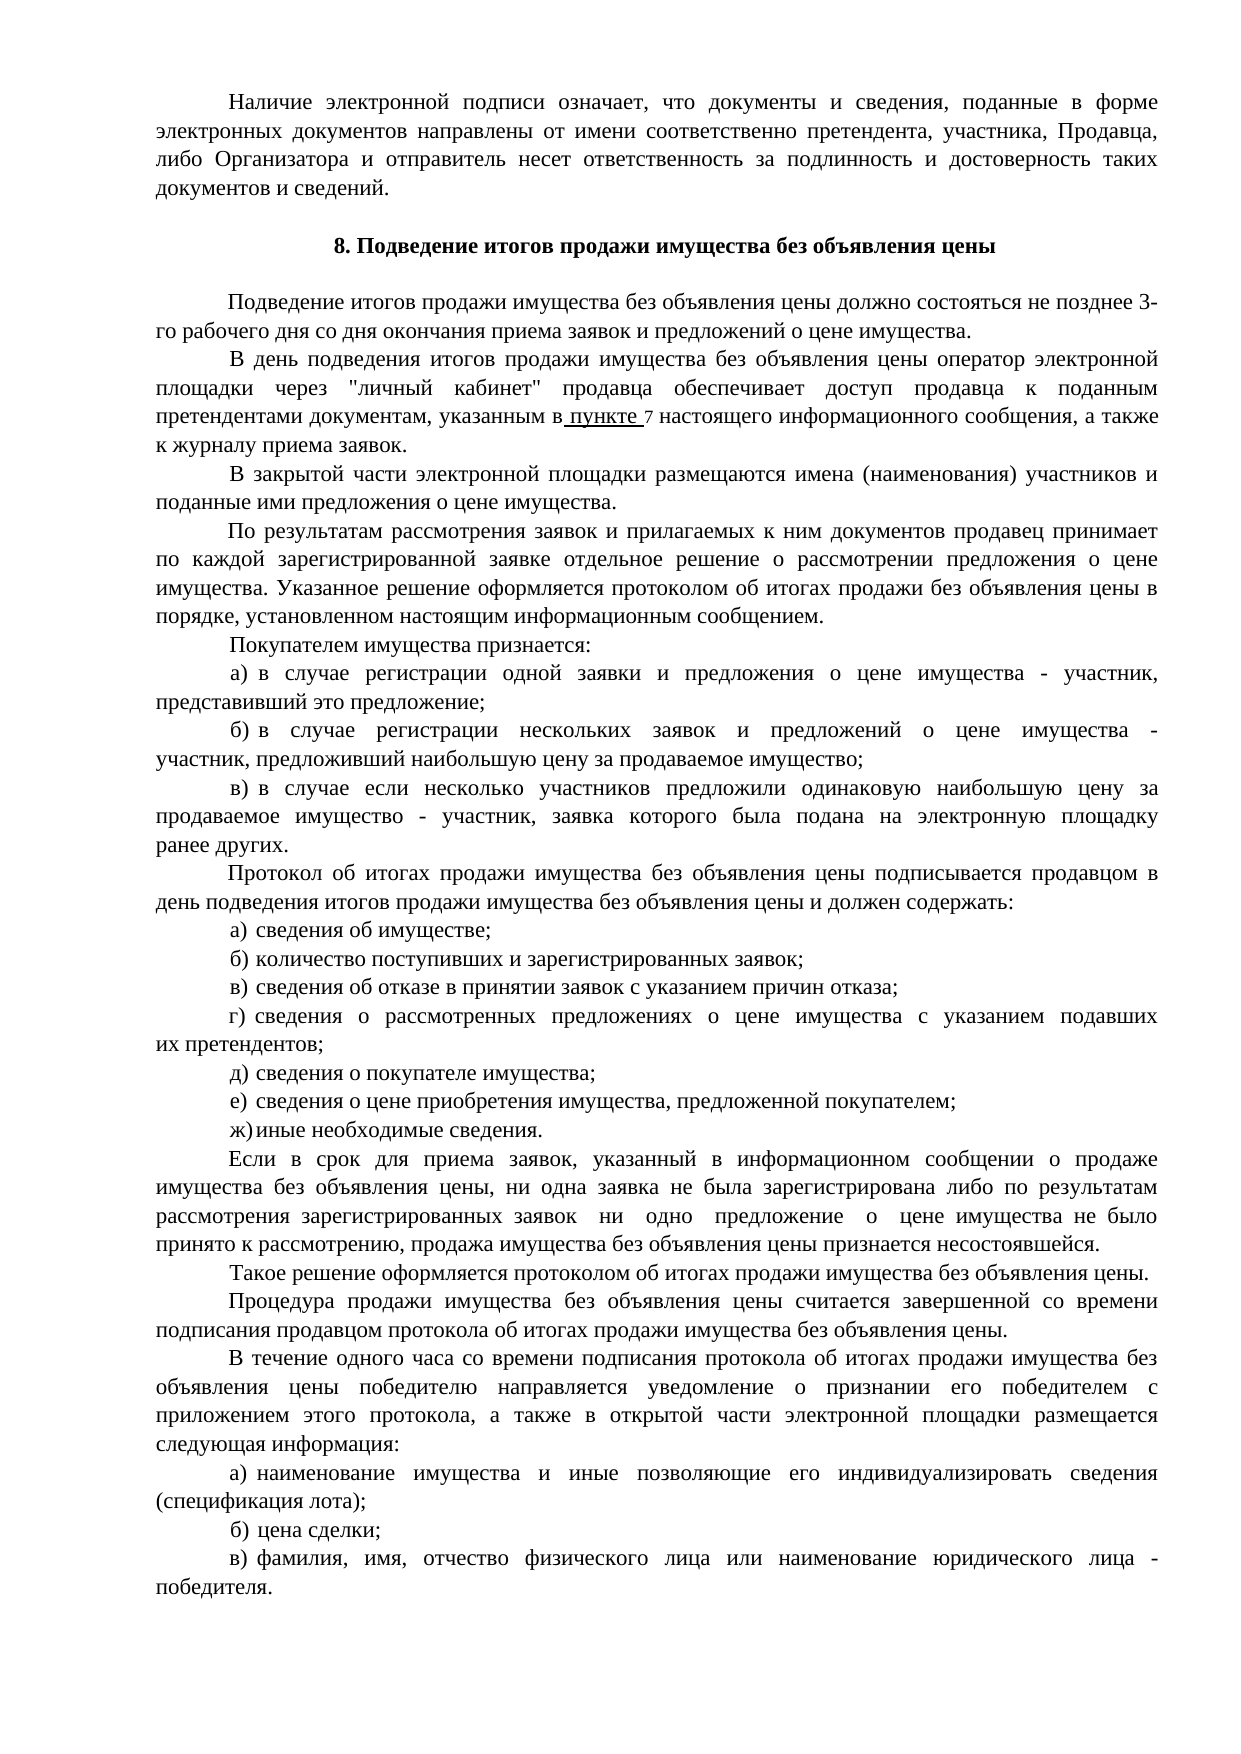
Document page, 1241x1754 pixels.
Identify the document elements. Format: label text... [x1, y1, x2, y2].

text Подведение итогов продажи имущества без объявления цены должно состояться не позднее 3-го рабочего дня со дня окончания приема заявок и предложений о цене имущества. [156, 287, 1160, 344]
text е) сведения о цене приобретения имущества, предложенной покупателем; [229, 1086, 1160, 1114]
text а) в случае регистрации одной заявки и предложения о цене имущества - участник, представивший это предложение; [156, 658, 1160, 715]
text а) наименование имущества и иные позволяющие его индивидуализировать сведения (спецификация лота); [156, 1457, 1160, 1514]
text в) фамилия, имя, отчество физического лица или наименование юридического лица - победителя. [156, 1543, 1160, 1601]
text Процедура продажи имущества без объявления цены считается завершенной со времени подписания продавцом протокола об итогах продажи имущества без объявления цены. [156, 1286, 1160, 1343]
text В закрытой части электронной площадки размещаются имена (наименования) участников и поданные ими предложения о цене имущества. [156, 458, 1160, 515]
text в) в случае если несколько участников предложили одинаковую наибольшую цену за продаваемое имущество - участник, заявка которого была подана на электронную площадку ранее других. [156, 772, 1160, 858]
text Покупателем имущества признается: [229, 629, 1160, 658]
text В течение одного часа со времени подписания протокола об итогах продажи имущества без объявления цены победителю направляется уведомление о признании его победителем с приложением этого протокола, а также в открытой части электронной площадки размещается следующая информация: [156, 1343, 1160, 1457]
text в) сведения об отказе в принятии заявок с указанием причин отказа; [229, 972, 1160, 1000]
text Протокол об итогах продажи имущества без объявления цены подписывается продавцом в день подведения итогов продажи имущества без объявления цены и должен содержать: [156, 858, 1160, 915]
text 8. Подведение итогов продажи имущества без объявления цены [333, 232, 1160, 258]
text По результатам рассмотрения заявок и прилагаемых к ним документов продавец принимает по каждой зарегистрированной заявке отдельное решение о рассмотрении предложения о цене имущества. Указанное решение оформляется протоколом об итогах продажи без объявления цены в порядке, установленном настоящим информационным сообщением. [156, 515, 1160, 629]
text Такое решение оформляется протоколом об итогах продажи имущества без объявления цены. [156, 1257, 1160, 1286]
text В день подведения итогов продажи имущества без объявления цены оператор электронной площадки через "личный кабинет" продавца обеспечивает доступ продавца к поданным претендентами документам, указанным в пункте 7 настоящего информационного сообщения, а также к журналу приема заявок. [156, 344, 1160, 458]
text Если в срок для приема заявок, указанный в информационном сообщении о продаже имущества без объявления цены, ни одна заявка не была зарегистрирована либо по результатам рассмотрения зарегистрированных заявок ни одно предложение о цене имущества не было принято к рассмотрению, продажа имущества без объявления цены признается несостоявшейся. [156, 1143, 1160, 1257]
text ж) иные необходимые сведения. [229, 1114, 1160, 1143]
text б) цена сделки; [230, 1514, 1160, 1543]
text а) сведения об имуществе; [229, 915, 1160, 943]
text б) количество поступивших и зарегистрированных заявок; [229, 943, 1160, 972]
text б) в случае регистрации нескольких заявок и предложений о цене имущества - участник, предложивший наибольшую цену за продаваемое имущество; [156, 715, 1160, 772]
text Наличие электронной подписи означает, что документы и сведения, поданные в форме электронных документов направлены от имени соответственно претендента, участника, Продавца, либо Организатора и отправитель несет ответственность за подлинность и достоверность таких документов и сведений. [156, 87, 1160, 201]
text д) сведения о покупателе имущества; [229, 1057, 1160, 1086]
text г) сведения о рассмотренных предложениях о цене имущества с указанием подавших их претендентов; [156, 1000, 1160, 1057]
